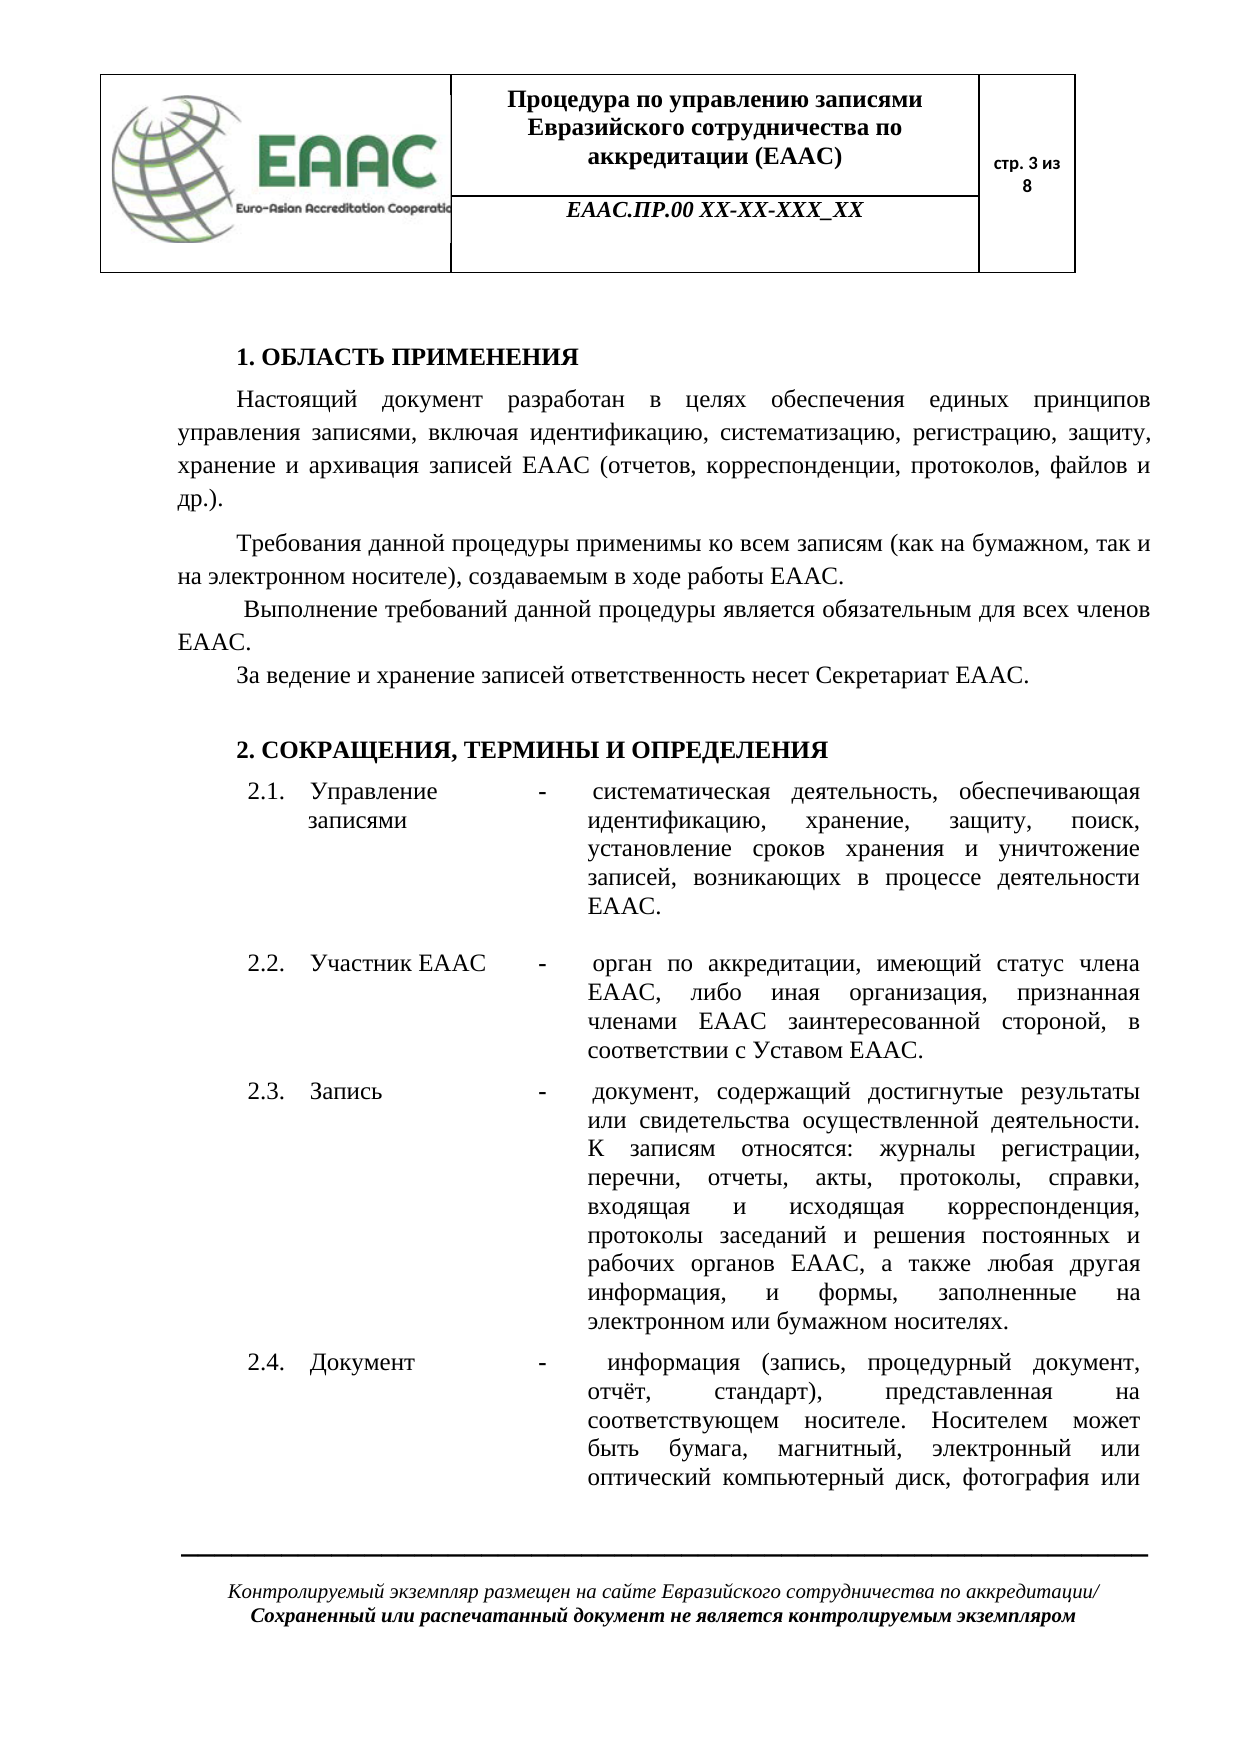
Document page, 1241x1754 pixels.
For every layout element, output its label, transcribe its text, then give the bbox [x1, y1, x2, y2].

table_header Управление записями [296, 776, 535, 948]
table_cell Документ [296, 1347, 535, 1491]
table_cell орган по аккредитации, имеющий статус члена ЕААС, либо иная организация, признанная членами ЕААС заинтересованной стороной, в соответствии с Уставом ЕААС. [576, 949, 1152, 1076]
table_cell - [535, 949, 576, 1076]
table_cell 2.3. [177, 1076, 296, 1347]
table_header систематическая деятельность, обеспечивающая идентификацию, хранение, защиту, поиск, установление сроков хранения и уничтожение записей, возникающих в процессе деятельности ЕААС. [576, 776, 1152, 948]
text Настоящий документ разработан в целях обеспечения единых принципов управления записями, включая идентификацию, систематизацию, регистрацию, защиту, хранение и архивация записей ЕААС (отчетов, корреспонденции, протоколов, файлов и др.). [177, 384, 1152, 512]
table_cell документ, содержащий достигнутые результаты или свидетельства осуществленной деятельности. К записям относятся: журналы регистрации, перечни, отчеты, акты, протоколы, справки, входящая и исходящая корреспонденция, протоколы заседаний и решения постоянных и рабочих органов ЕААС, а также любая другая информация, и формы, заполненные на электронном или бумажном носителях. [576, 1076, 1152, 1347]
table_cell - [535, 1347, 576, 1491]
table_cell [576, 1347, 1152, 1491]
text За ведение и хранение записей ответственность несет Секретариат EAAC. [177, 660, 1152, 689]
table_cell - [535, 1076, 576, 1347]
text Требования данной процедуры применимы ко всем записям (как на бумажном, так и на электронном носителе), создаваемым в ходе работы ЕААС. [177, 528, 1152, 590]
text Выполнение требований данной процедуры является обязательным для всех членов EAAC. [177, 594, 1152, 656]
table_cell 2.4. [177, 1347, 296, 1491]
table_cell Запись [296, 1076, 535, 1347]
table_cell Участник ЕААС [296, 949, 535, 1076]
text 2. СОКРАЩЕНИЯ, ТЕРМИНЫ И ОПРЕДЕЛЕНИЯ [177, 735, 1152, 763]
table_header - [535, 776, 576, 948]
table_header 2.1. [177, 776, 296, 948]
text 1. ОБЛАСТЬ ПРИМЕНЕНИЯ [177, 342, 1152, 371]
table_cell 2.2. [177, 949, 296, 1076]
